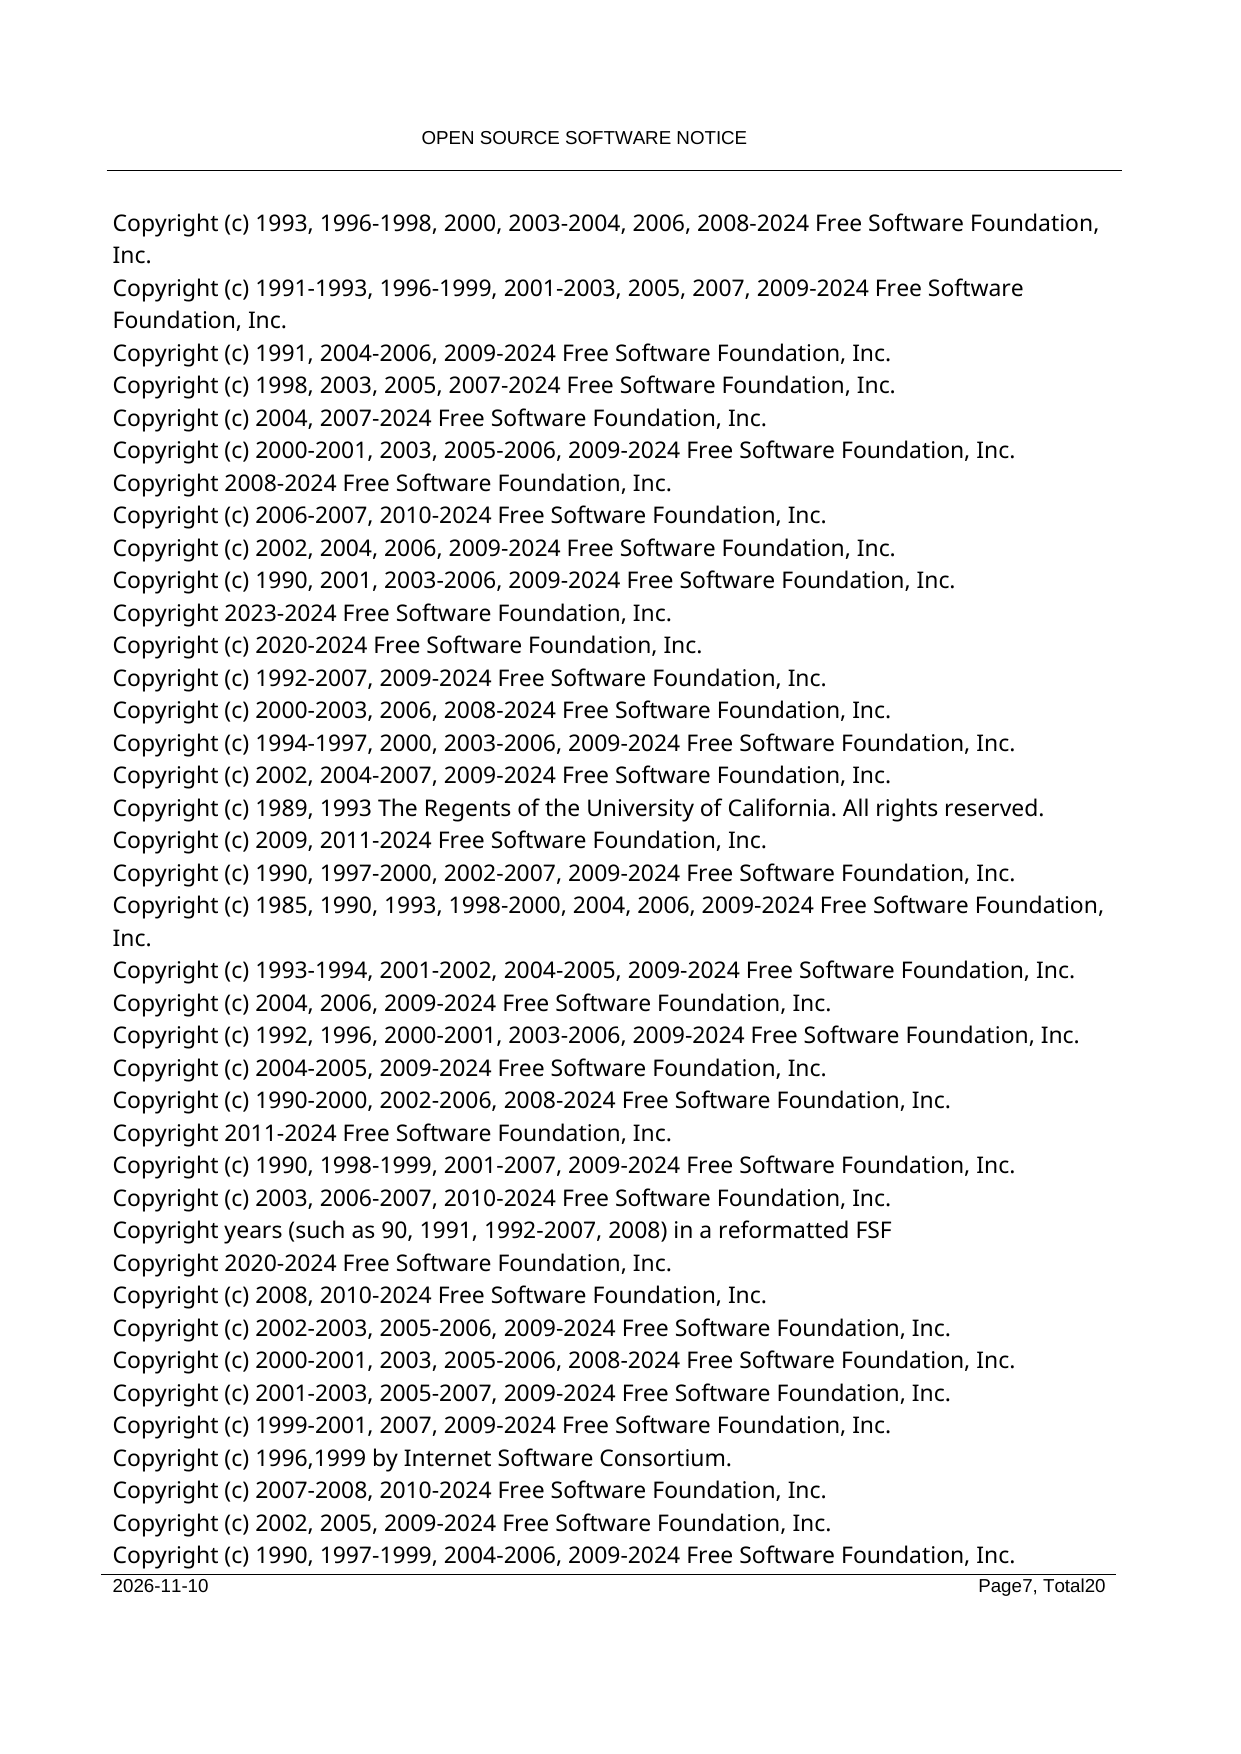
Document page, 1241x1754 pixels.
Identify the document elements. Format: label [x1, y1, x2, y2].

text [112, 206, 1128, 1571]
